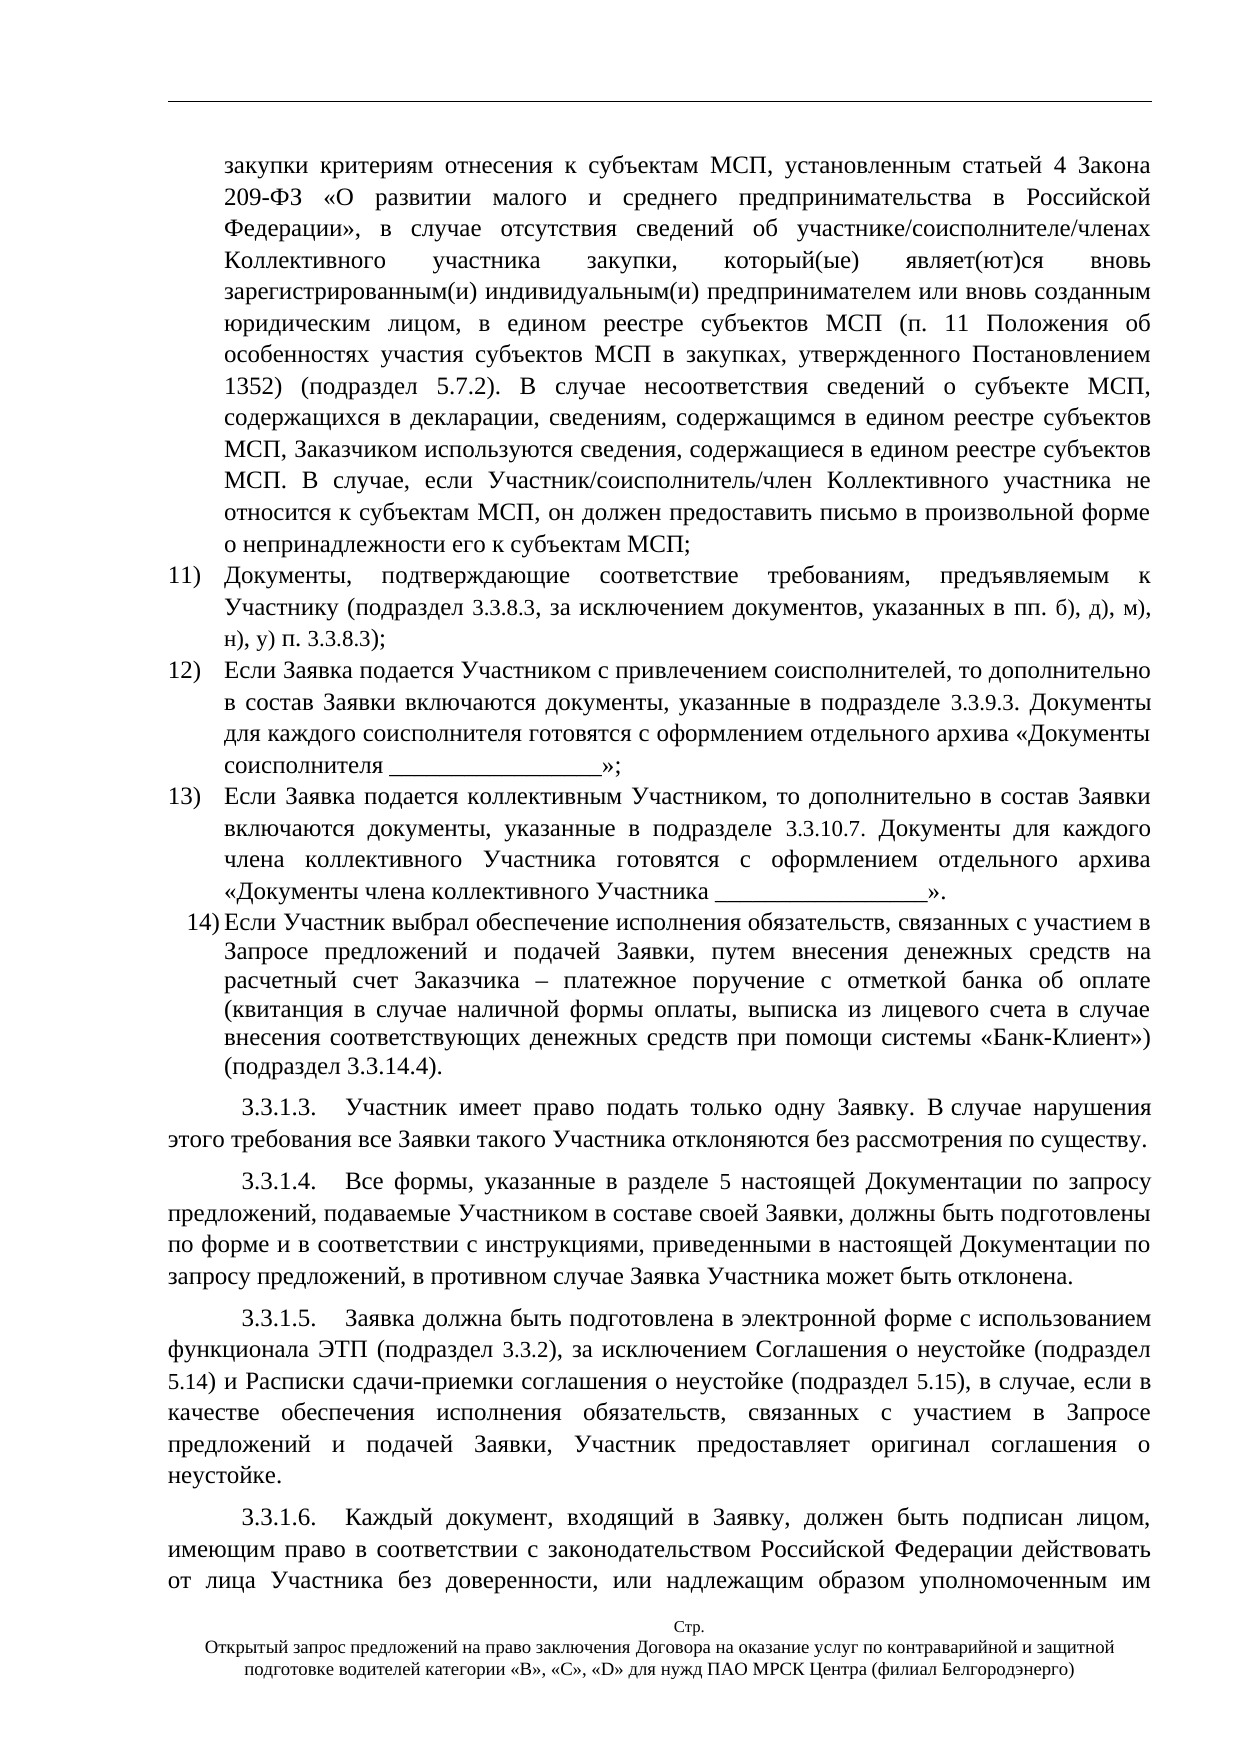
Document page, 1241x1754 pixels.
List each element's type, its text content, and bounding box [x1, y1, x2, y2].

list Все формы, указанные в разделе 5 настоящей Документации по запросу предложений, подаваемые Участником в составе своей Заявки, должны быть подготовлены по форме и в соответствии с инструкциями, приведенными в настоящей Документации по запросу предложений, в противном случае Заявка Участника может быть отклонена. [168, 1166, 1152, 1289]
list Документы, подтверждающие соответствие требованиям, предъявляемым к Участнику (подраздел 3.3.8.3, за исключением документов, указанных в пп. б), д), м), н), у) п. 3.3.8.3); [168, 560, 1152, 652]
list Заявка должна быть подготовлена в электронной форме с использованием функционала ЭТП (подраздел 3.3.2), за исключением Соглашения о неустойке (подраздел 5.14) и Расписки сдачи-приемки соглашения о неустойке (подраздел 5.15), в случае, если в качестве обеспечения исполнения обязательств, связанных с участием в Запросе предложений и подачей Заявки, Участник предоставляет оригинал соглашения о неустойке. [168, 1303, 1152, 1489]
list Если Участник выбрал обеспечение исполнения обязательств, связанных с участием в Запросе предложений и подачей Заявки, путем внесения денежных средств на расчетный счет Заказчика – платежное поручение с отметкой банка об оплате (квитанция в случае наличной формы оплаты, выписка из лицевого счета в случае внесения соответствующих денежных средств при помощи системы «Банк-Клиент») (подраздел 3.3.14.4). [186, 907, 1152, 1080]
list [168, 150, 1152, 557]
list Если Заявка подается Участником с привлечением соисполнителей, то дополнительно в состав Заявки включаются документы, указанные в подразделе 3.3.9.3. Документы для каждого соисполнителя готовятся с оформлением отдельного архива «Документы соисполнителя _________________»; [168, 655, 1152, 778]
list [168, 1502, 1152, 1594]
list Если Заявка подается коллективным Участником, то дополнительно в состав Заявки включаются документы, указанные в подразделе 3.3.10.7. Документы для каждого члена коллективного Участника готовятся с оформлением отдельного архива «Документы члена коллективного Участника _________________». [168, 781, 1152, 905]
list Участник имеет право подать только одну Заявку. В случае нарушения этого требования все Заявки такого Участника отклоняются без рассмотрения по существу. [168, 1092, 1152, 1153]
